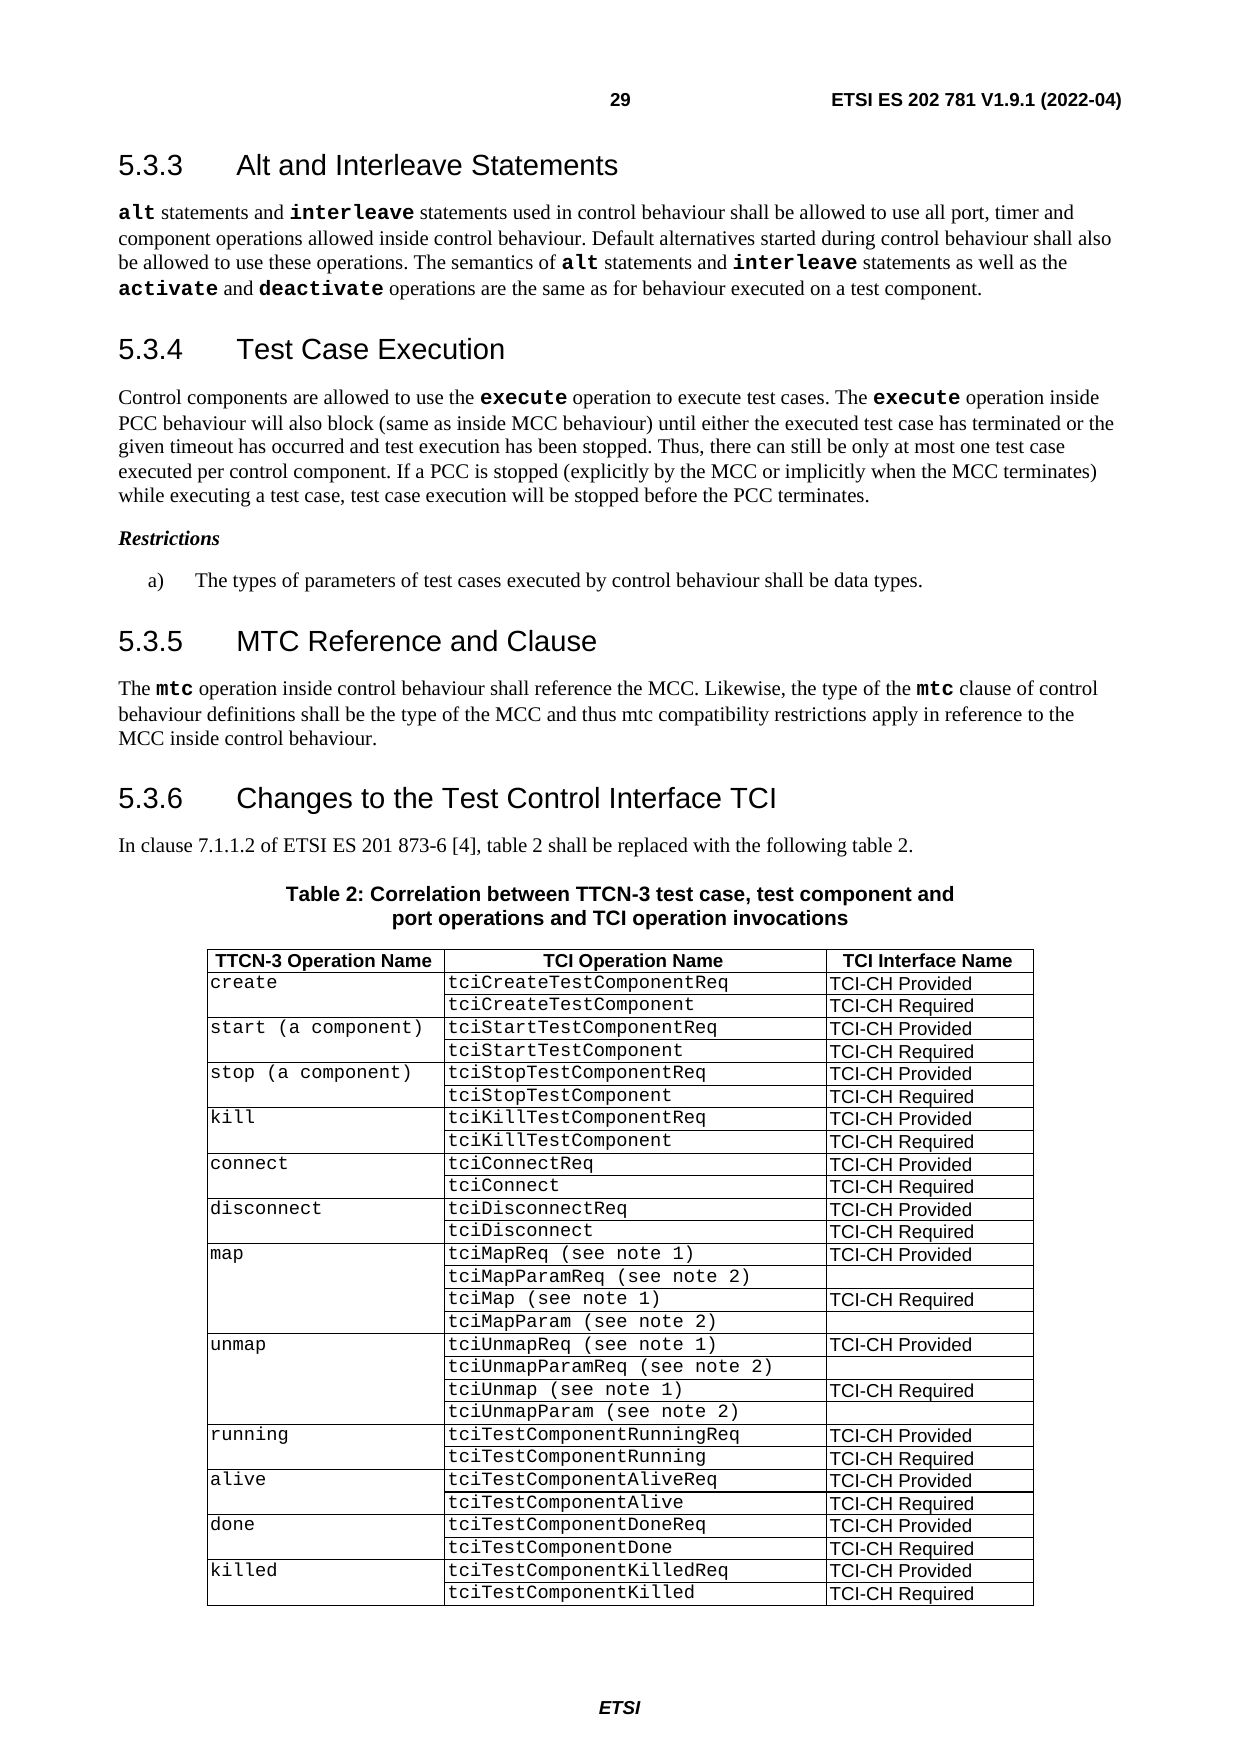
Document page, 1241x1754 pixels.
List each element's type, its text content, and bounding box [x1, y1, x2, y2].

table_cell TCI-CH Provided [827, 1560, 1033, 1582]
text Table 2: Correlation between TTCN-3 test case, test component and port operations and TCI operation invocations [118, 882, 1122, 930]
table_cell TCI-CH Required [827, 1538, 1033, 1559]
table_cell TCI-CH Provided [827, 1244, 1033, 1265]
table_cell create [208, 973, 444, 1017]
table_cell tciTestComponentAliveReq [445, 1470, 826, 1491]
table_cell TCI-CH Required [827, 1040, 1033, 1062]
table_cell tciMapParam (see note 2) [445, 1312, 826, 1333]
table_cell done [208, 1515, 444, 1559]
table_cell tciTestComponentAlive [445, 1493, 826, 1514]
table_cell TCI-CH Required [827, 1289, 1033, 1311]
table_cell alive [208, 1470, 444, 1514]
table_cell tciUnmapParamReq (see note 2) [445, 1357, 826, 1378]
subtitle 5.3.4 Test Case Execution [118, 332, 1122, 366]
list The types of parameters of test cases executed by control behaviour shall be data types. [148, 568, 1122, 592]
table_cell TCI-CH Required [827, 1493, 1033, 1514]
table_cell TCI-CH Required [827, 1221, 1033, 1243]
table_cell tciUnmapParam (see note 2) [445, 1402, 826, 1424]
table_cell TCI-CH Provided [827, 1018, 1033, 1039]
text alt statements and interleave statements used in control behaviour shall be allowed to use all port, timer and component operations allowed inside control behaviour. Default alternatives started during control behaviour shall also be allowed to use these operations. The semantics of alt statements and interleave statements as well as the activate and deactivate operations are the same as for behaviour executed on a test component. [118, 200, 1122, 301]
text Restrictions [118, 525, 1122, 549]
table_cell unmap [208, 1334, 444, 1424]
table_cell map [208, 1244, 444, 1333]
table_cell tciCreateTestComponent [445, 995, 826, 1017]
table_cell stop (a component) [208, 1063, 444, 1107]
table_cell TCI-CH Provided [827, 1199, 1033, 1220]
subtitle 5.3.3 Alt and Interleave Statements [118, 148, 1122, 181]
text The mtc operation inside control behaviour shall reference the MCC. Likewise, the type of the mtc clause of control behaviour definitions shall be the type of the MCC and thus mtc compatibility restrictions apply in reference to the MCC inside control behaviour. [118, 676, 1122, 750]
subtitle 5.3.6 Changes to the Test Control Interface TCI [118, 781, 1122, 814]
table_cell tciStopTestComponentReq [445, 1063, 826, 1084]
table_cell connect [208, 1154, 444, 1198]
table_cell TCI-CH Provided [827, 1515, 1033, 1537]
table_cell [827, 1266, 1033, 1288]
table_cell tciTestComponentRunning [445, 1447, 826, 1469]
table_cell TCI-CH Required [827, 1583, 1033, 1604]
table_cell TCI-CH Required [827, 995, 1033, 1017]
table_cell tciTestComponentDone [445, 1538, 826, 1559]
table_cell tciDisconnectReq [445, 1199, 826, 1220]
table_cell tciStartTestComponent [445, 1040, 826, 1062]
table_cell tciKillTestComponentReq [445, 1108, 826, 1130]
table_cell TCI-CH Provided [827, 1154, 1033, 1175]
table_cell TCI-CH Provided [827, 1063, 1033, 1084]
table_cell [827, 1357, 1033, 1378]
subtitle 5.3.5 MTC Reference and Clause [118, 623, 1122, 657]
table_cell running [208, 1425, 444, 1469]
table_cell disconnect [208, 1199, 444, 1243]
table_cell tciConnect [445, 1176, 826, 1198]
table_cell tciTestComponentDoneReq [445, 1515, 826, 1537]
table_cell TCI-CH Required [827, 1086, 1033, 1107]
table_cell tciDisconnect [445, 1221, 826, 1243]
table_cell tciTestComponentRunningReq [445, 1425, 826, 1446]
table_cell [827, 1402, 1033, 1424]
table_cell tciTestComponentKilled [445, 1583, 826, 1604]
table_cell TCI-CH Required [827, 1447, 1033, 1469]
table_cell tciMap (see note 1) [445, 1289, 826, 1311]
table_header TTCN-3 Operation Name [208, 950, 444, 972]
table_cell TCI-CH Provided [827, 1108, 1033, 1130]
table_cell TCI-CH Required [827, 1131, 1033, 1152]
table_cell tciStopTestComponent [445, 1086, 826, 1107]
table_cell tciUnmapReq (see note 1) [445, 1334, 826, 1356]
table_cell TCI-CH Provided [827, 1470, 1033, 1491]
table_cell tciTestComponentKilledReq [445, 1560, 826, 1582]
table_cell [827, 1312, 1033, 1333]
table_cell TCI-CH Provided [827, 973, 1033, 994]
table_cell TCI-CH Provided [827, 1334, 1033, 1356]
table_cell kill [208, 1108, 444, 1152]
table_cell killed [208, 1560, 444, 1604]
table_cell tciMapParamReq (see note 2) [445, 1266, 826, 1288]
table_cell TCI-CH Required [827, 1380, 1033, 1401]
table_cell tciKillTestComponent [445, 1131, 826, 1152]
table_cell tciConnectReq [445, 1154, 826, 1175]
table_cell TCI-CH Provided [827, 1425, 1033, 1446]
text In clause 7.1.1.2 of ETSI ES 201 873-6 [4], table 2 shall be replaced with the following table 2. [118, 833, 1122, 857]
table_cell tciCreateTestComponentReq [445, 973, 826, 994]
table_cell tciStartTestComponentReq [445, 1018, 826, 1039]
table_cell tciUnmap (see note 1) [445, 1380, 826, 1401]
table_cell tciMapReq (see note 1) [445, 1244, 826, 1265]
table_cell TCI-CH Required [827, 1176, 1033, 1198]
table_header TCI Interface Name [827, 950, 1033, 972]
table_cell start (a component) [208, 1018, 444, 1062]
text Control components are allowed to use the execute operation to execute test cases. The execute operation inside PCC behaviour will also block (same as inside MCC behaviour) until either the executed test case has terminated or the given timeout has occurred and test execution has been stopped. Thus, there can still be only at most one test case executed per control component. If a PCC is stopped (explicitly by the MCC or implicitly when the MCC terminates) while executing a test case, test case execution will be stopped before the PCC terminates. [118, 385, 1122, 507]
table_header TCI Operation Name [445, 950, 826, 972]
